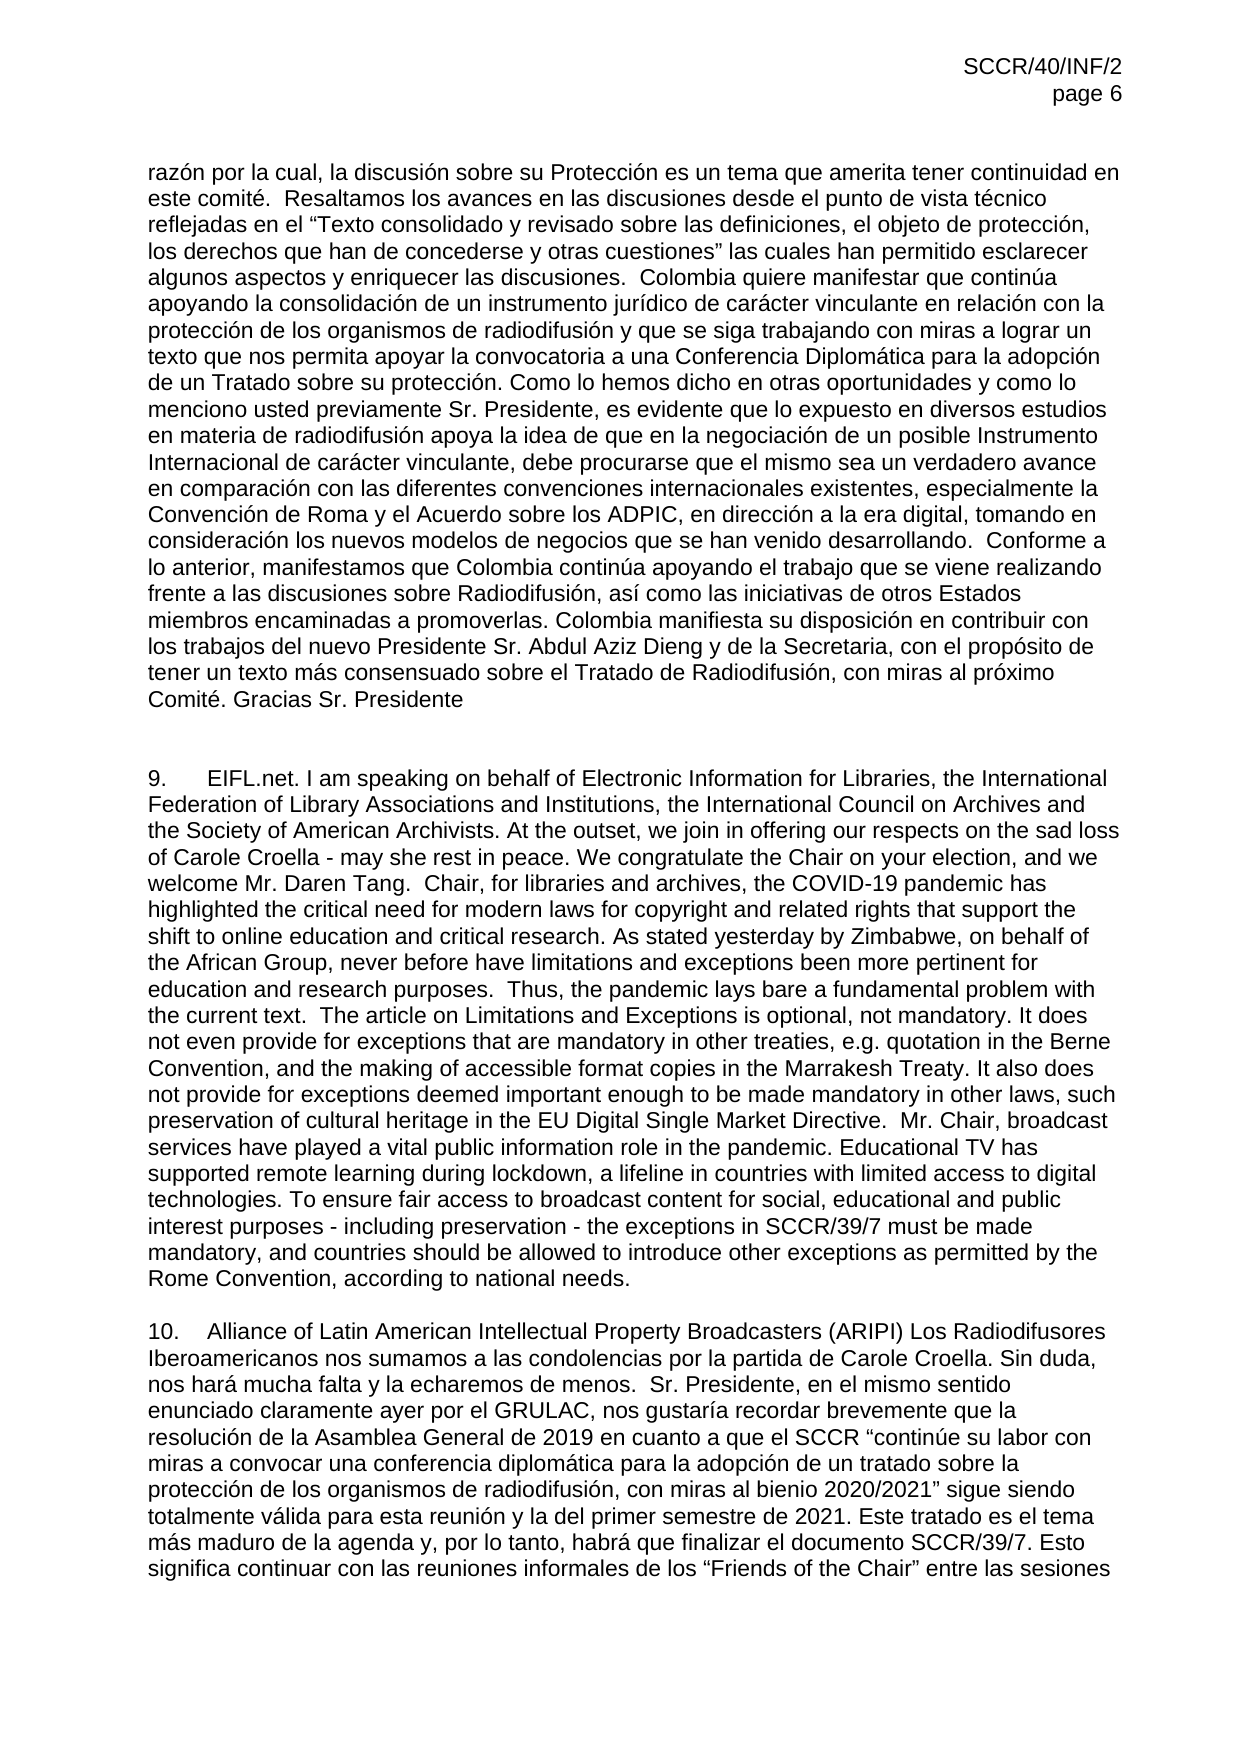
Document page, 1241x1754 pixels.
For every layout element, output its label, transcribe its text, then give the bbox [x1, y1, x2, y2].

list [148, 158, 1122, 712]
list EIFL.net. I am speaking on behalf of Electronic Information for Libraries, the International Federation of Library Associations and Institutions, the International Council on Archives and the Society of American Archivists. At the outset, we join in offering our respects on the sad loss of Carole Croella - may she rest in peace. We congratulate the Chair on your election, and we welcome Mr. Daren Tang. Chair, for libraries and archives, the COVID-19 pandemic has highlighted the critical need for modern laws for copyright and related rights that support the shift to online education and critical research. As stated yesterday by Zimbabwe, on behalf of the African Group, never before have limitations and exceptions been more pertinent for education and research purposes. Thus, the pandemic lays bare a fundamental problem with the current text. The article on Limitations and Exceptions is optional, not mandatory. It does not even provide for exceptions that are mandatory in other treaties, e.g. quotation in the Berne Convention, and the making of accessible format copies in the Marrakesh Treaty. It also does not provide for exceptions deemed important enough to be made mandatory in other laws, such preservation of cultural heritage in the EU Digital Single Market Directive. Mr. Chair, broadcast services have played a vital public information role in the pandemic. Educational TV has supported remote learning during lockdown, a lifeline in countries with limited access to digital technologies. To ensure fair access to broadcast content for social, educational and public interest purposes - including preservation - the exceptions in SCCR/39/7 must be made mandatory, and countries should be allowed to introduce other exceptions as permitted by the Rome Convention, according to national needs. [148, 765, 1122, 1292]
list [148, 1318, 1122, 1582]
